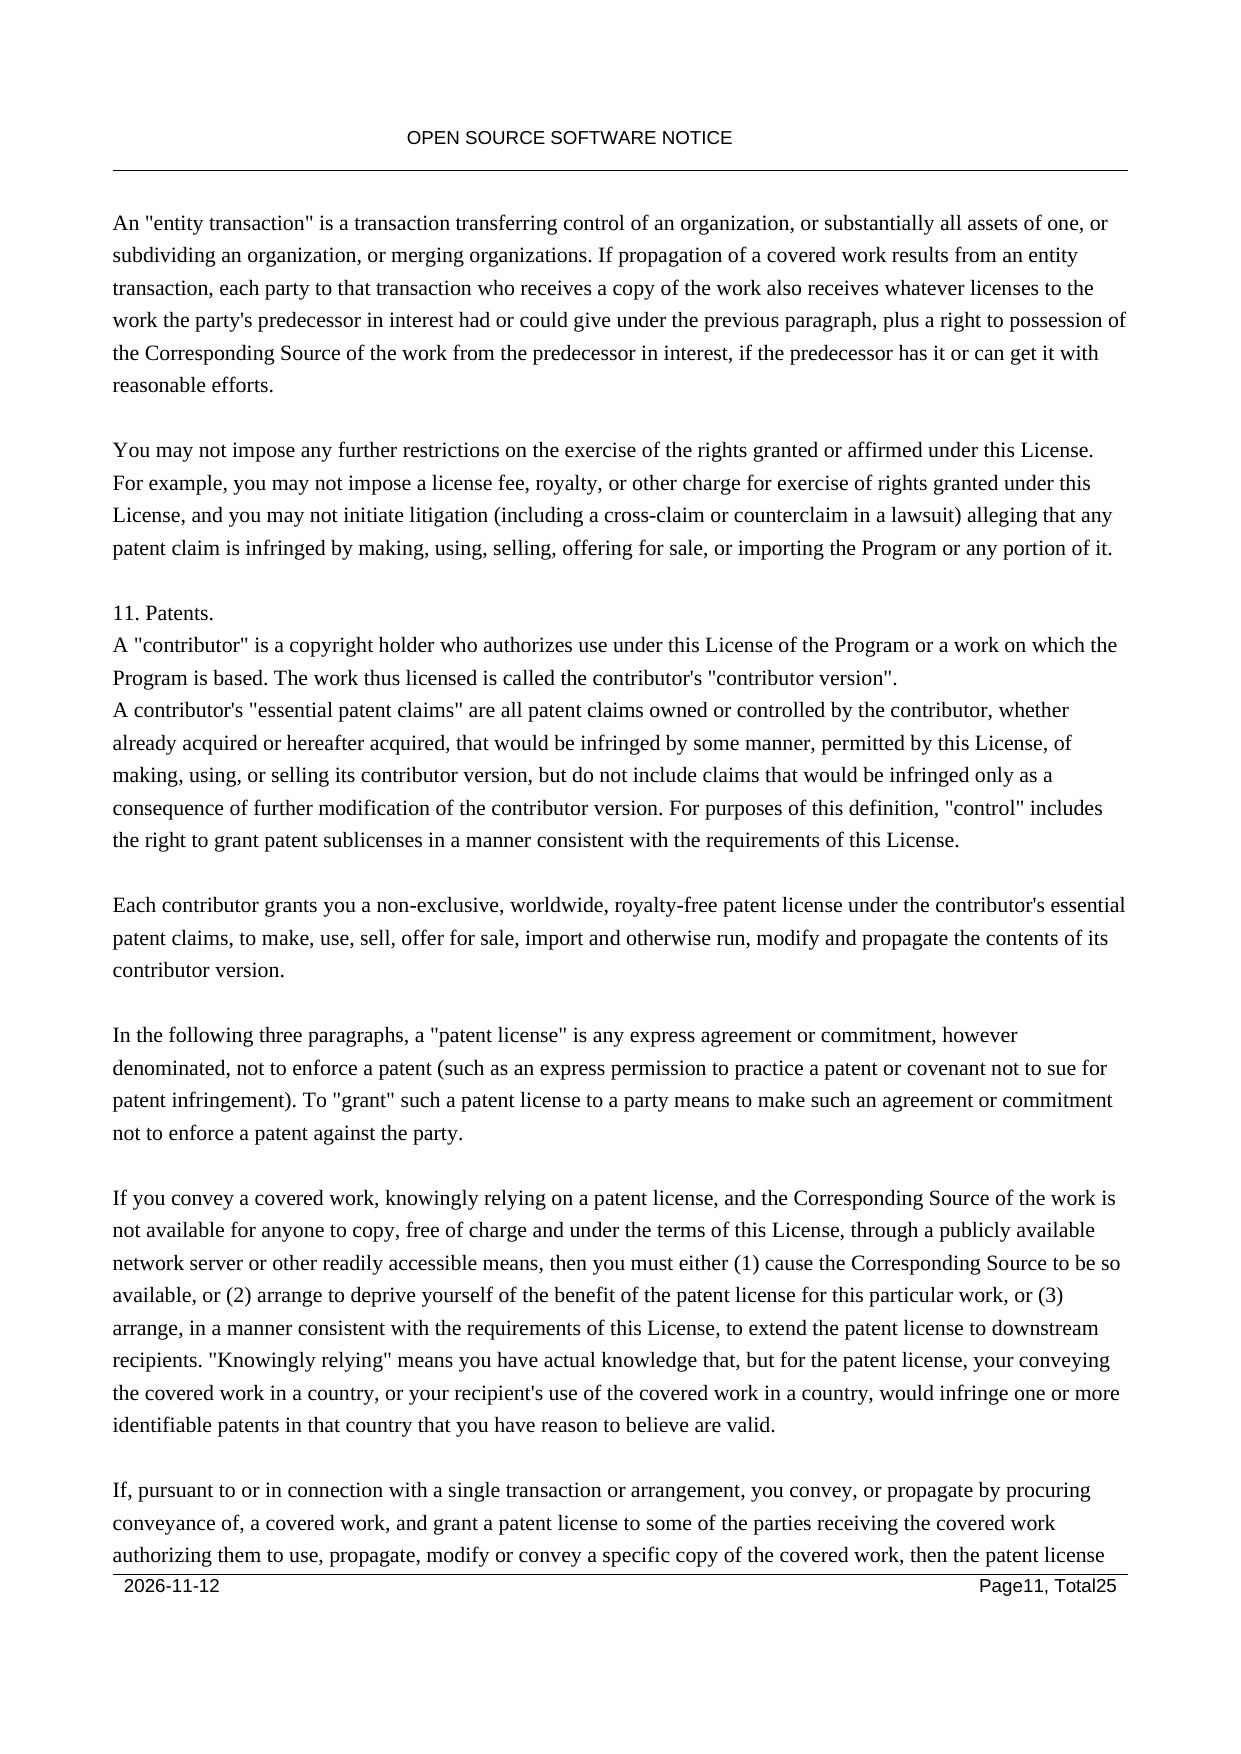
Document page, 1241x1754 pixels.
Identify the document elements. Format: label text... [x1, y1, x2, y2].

text In the following three paragraphs, a "patent license" is any express agreement or commitment, however denominated, not to enforce a patent (such as an express permission to practice a patent or covenant not to sue for patent infringement). To "grant" such a patent license to a party means to make such an agreement or commitment not to enforce a patent against the party. [112, 1019, 1128, 1149]
text A contributor's "essential patent claims" are all patent claims owned or controlled by the contributor, whether already acquired or hereafter acquired, that would be infringed by some manner, permitted by this License, of making, using, or selling its contributor version, but do not include claims that would be infringed only as a consequence of further modification of the contributor version. For purposes of this definition, "control" includes the right to grant patent sublicenses in a manner consistent with the requirements of this License. [112, 694, 1128, 856]
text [112, 1474, 1128, 1571]
text Each contributor grants you a non-exclusive, worldwide, royalty-free patent license under the contributor's essential patent claims, to make, use, sell, offer for sale, import and otherwise run, modify and propagate the contents of its contributor version. [112, 889, 1128, 986]
text An "entity transaction" is a transaction transferring control of an organization, or substantially all assets of one, or subdividing an organization, or merging organizations. If propagation of a covered work results from an entity transaction, each party to that transaction who receives a copy of the work also receives whatever licenses to the work the party's predecessor in interest had or could give under the previous paragraph, plus a right to possession of the Corresponding Source of the work from the predecessor in interest, if the predecessor has it or can get it with reasonable efforts. [112, 206, 1128, 401]
text If you convey a covered work, knowingly relying on a patent license, and the Corresponding Source of the work is not available for anyone to copy, free of charge and under the terms of this License, through a publicly available network server or other readily accessible means, then you must either (1) cause the Corresponding Source to be so available, or (2) arrange to deprive yourself of the benefit of the patent license for this particular work, or (3) arrange, in a manner consistent with the requirements of this License, to extend the patent license to downstream recipients. "Knowingly relying" means you have actual knowledge that, but for the patent license, your conveying the covered work in a country, or your recipient's use of the covered work in a country, would infringe one or more identifiable patents in that country that you have reason to believe are valid. [112, 1181, 1128, 1441]
text You may not impose any further restrictions on the exercise of the rights granted or affirmed under this License. For example, you may not impose a license fee, royalty, or other charge for exercise of rights granted under this License, and you may not initiate litigation (including a cross-claim or counterclaim in a lawsuit) alleging that any patent claim is infringed by making, using, selling, offering for sale, or importing the Program or any portion of it. [112, 434, 1128, 564]
text 11. Patents. [112, 596, 1128, 629]
text A "contributor" is a copyright holder who authorizes use under this License of the Program or a work on which the Program is based. The work thus licensed is called the contributor's "contributor version". [112, 629, 1128, 694]
